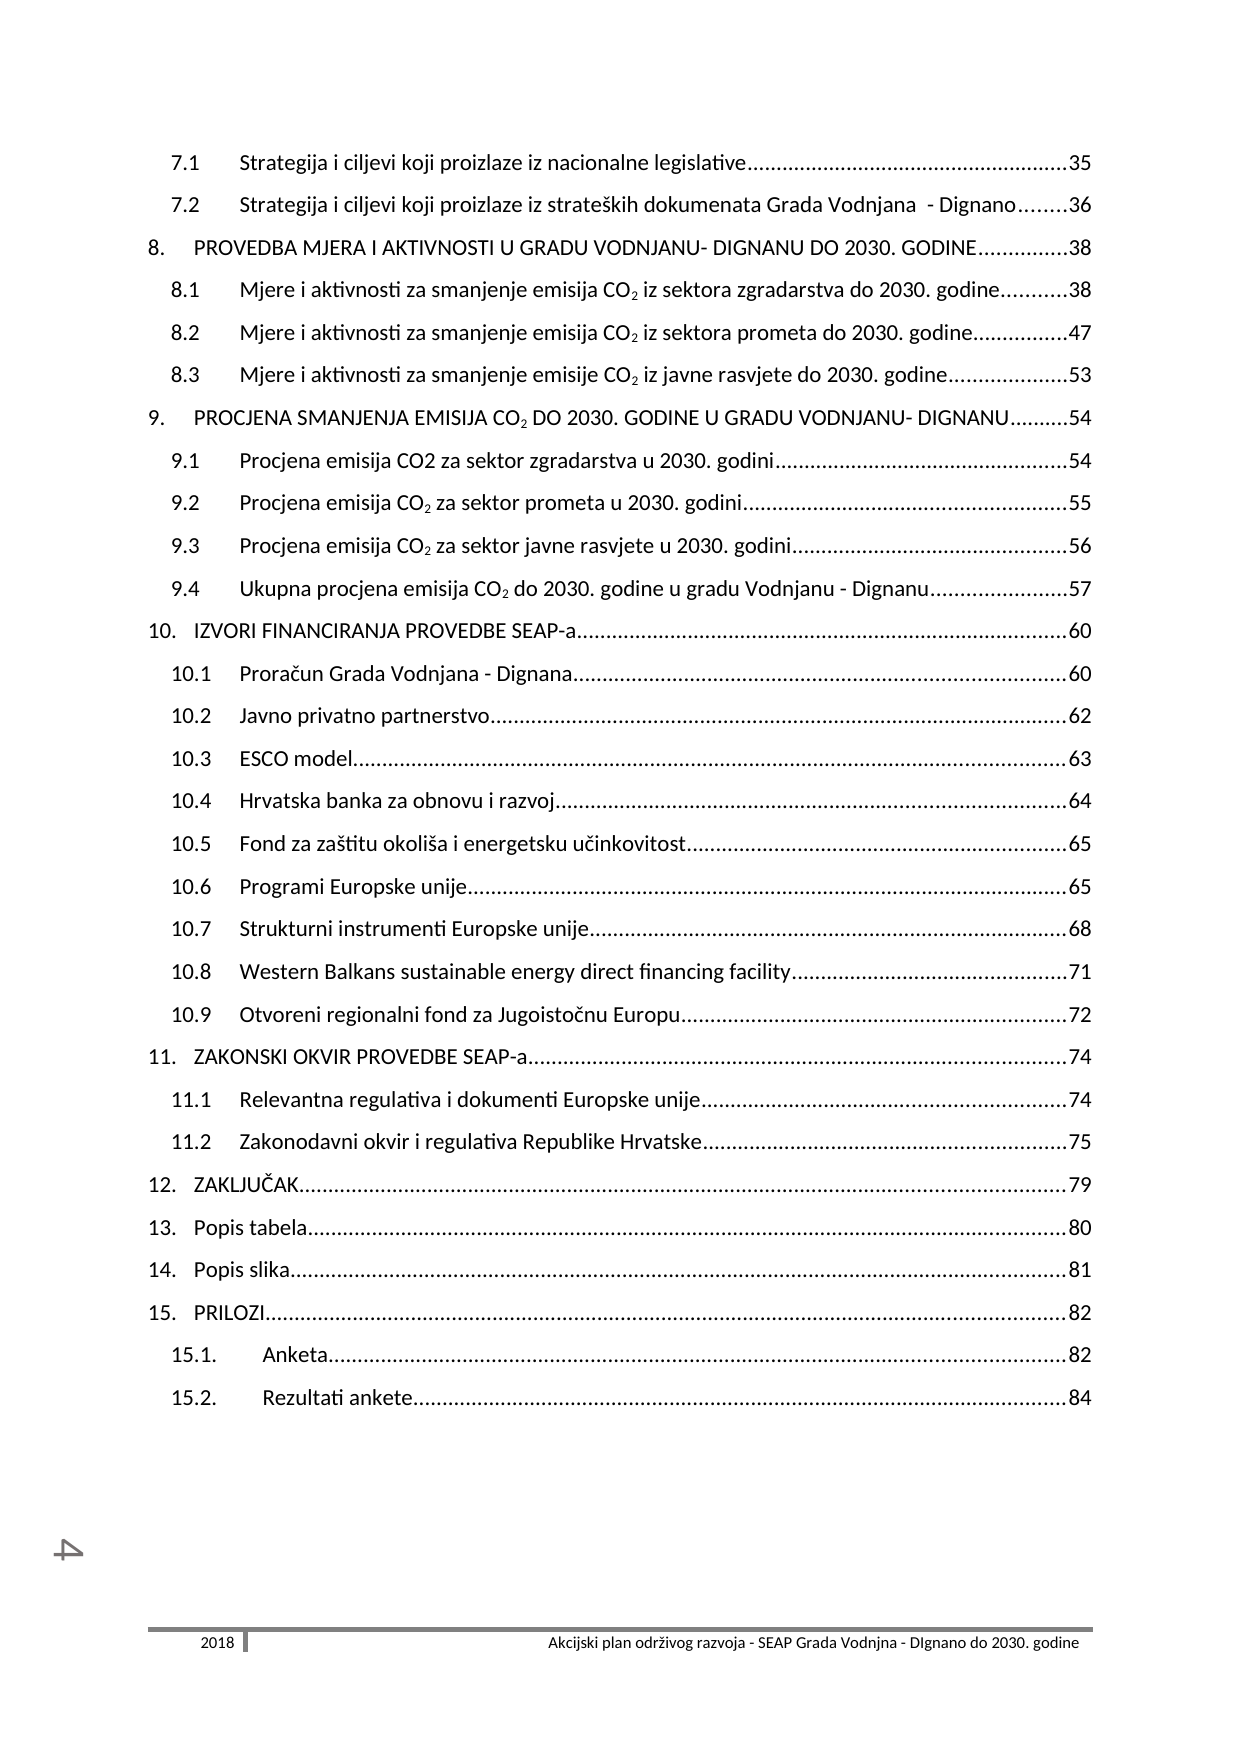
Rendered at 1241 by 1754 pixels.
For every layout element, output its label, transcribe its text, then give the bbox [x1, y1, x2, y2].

text 11. ZAKONSKI OKVIR PROVEDBE SEAP-a 74 [148, 1042, 1093, 1070]
text 10.2 Javno privatno partnerstvo 62 [171, 701, 1093, 729]
text 8.1 Mjere i aktivnosti za smanjenje emisija CO2 iz sektora zgradarstva do 2030. godine 38 [171, 275, 1093, 303]
text 14. Popis slika 81 [148, 1255, 1093, 1283]
text 9.4 Ukupna procjena emisija CO2 do 2030. godine u gradu Vodnjanu - Dignanu 57 [171, 574, 1093, 602]
text 15.2. Rezultati ankete 84 [171, 1383, 1093, 1411]
text 10.6 Programi Europske unije 65 [171, 872, 1093, 900]
text 8. PROVEDBA MJERA I AKTIVNOSTI U GRADU VODNJANU- DIGNANU DO 2030. GODINE 38 [148, 233, 1093, 261]
text 10.9 Otvoreni regionalni fond za Jugoistočnu Europu 72 [171, 1000, 1093, 1028]
text 10. IZVORI FINANCIRANJA PROVEDBE SEAP-a 60 [148, 616, 1093, 644]
text 8.3 Mjere i aktivnosti za smanjenje emisije CO2 iz javne rasvjete do 2030. godine 53 [171, 361, 1093, 389]
text 10.4 Hrvatska banka za obnovu i razvoj 64 [171, 787, 1093, 815]
text 10.1 Proračun Grada Vodnjana - Dignana 60 [171, 659, 1093, 687]
text 15.1. Anketa 82 [171, 1341, 1093, 1368]
text 8.2 Mjere i aktivnosti za smanjenje emisija CO2 iz sektora prometa do 2030. godine 47 [171, 318, 1093, 346]
text 11.1 Relevantna regulativa i dokumenti Europske unije 74 [171, 1085, 1093, 1113]
text 9.3 Procjena emisija CO2 za sektor javne rasvjete u 2030. godini 56 [171, 531, 1093, 559]
text 9.1 Procjena emisija CO2 za sektor zgradarstva u 2030. godini 54 [171, 446, 1093, 474]
text 10.3 ESCO model 63 [171, 744, 1093, 772]
text 10.7 Strukturni instrumenti Europske unije 68 [171, 914, 1093, 942]
text 10.8 Western Balkans sustainable energy direct financing facility 71 [171, 957, 1093, 985]
text 7.2 Strategija i ciljevi koji proizlaze iz strateških dokumenata Grada Vodnjana - Dignano 36 [171, 190, 1093, 218]
text 9. PROCJENA SMANJENJA EMISIJA CO2 DO 2030. GODINE U GRADU VODNJANU- DIGNANU 54 [148, 403, 1093, 431]
text 13. Popis tabela 80 [148, 1213, 1093, 1241]
text 10.5 Fond za zaštitu okoliša i energetsku učinkovitost 65 [171, 829, 1093, 857]
text 12. ZAKLJUČAK 79 [148, 1170, 1093, 1198]
text 11.2 Zakonodavni okvir i regulativa Republike Hrvatske 75 [171, 1127, 1093, 1156]
text 15. PRILOZI 82 [148, 1298, 1093, 1326]
text 9.2 Procjena emisija CO2 za sektor prometa u 2030. godini 55 [171, 488, 1093, 516]
text 7.1 Strategija i ciljevi koji proizlaze iz nacionalne legislative 35 [171, 148, 1093, 176]
